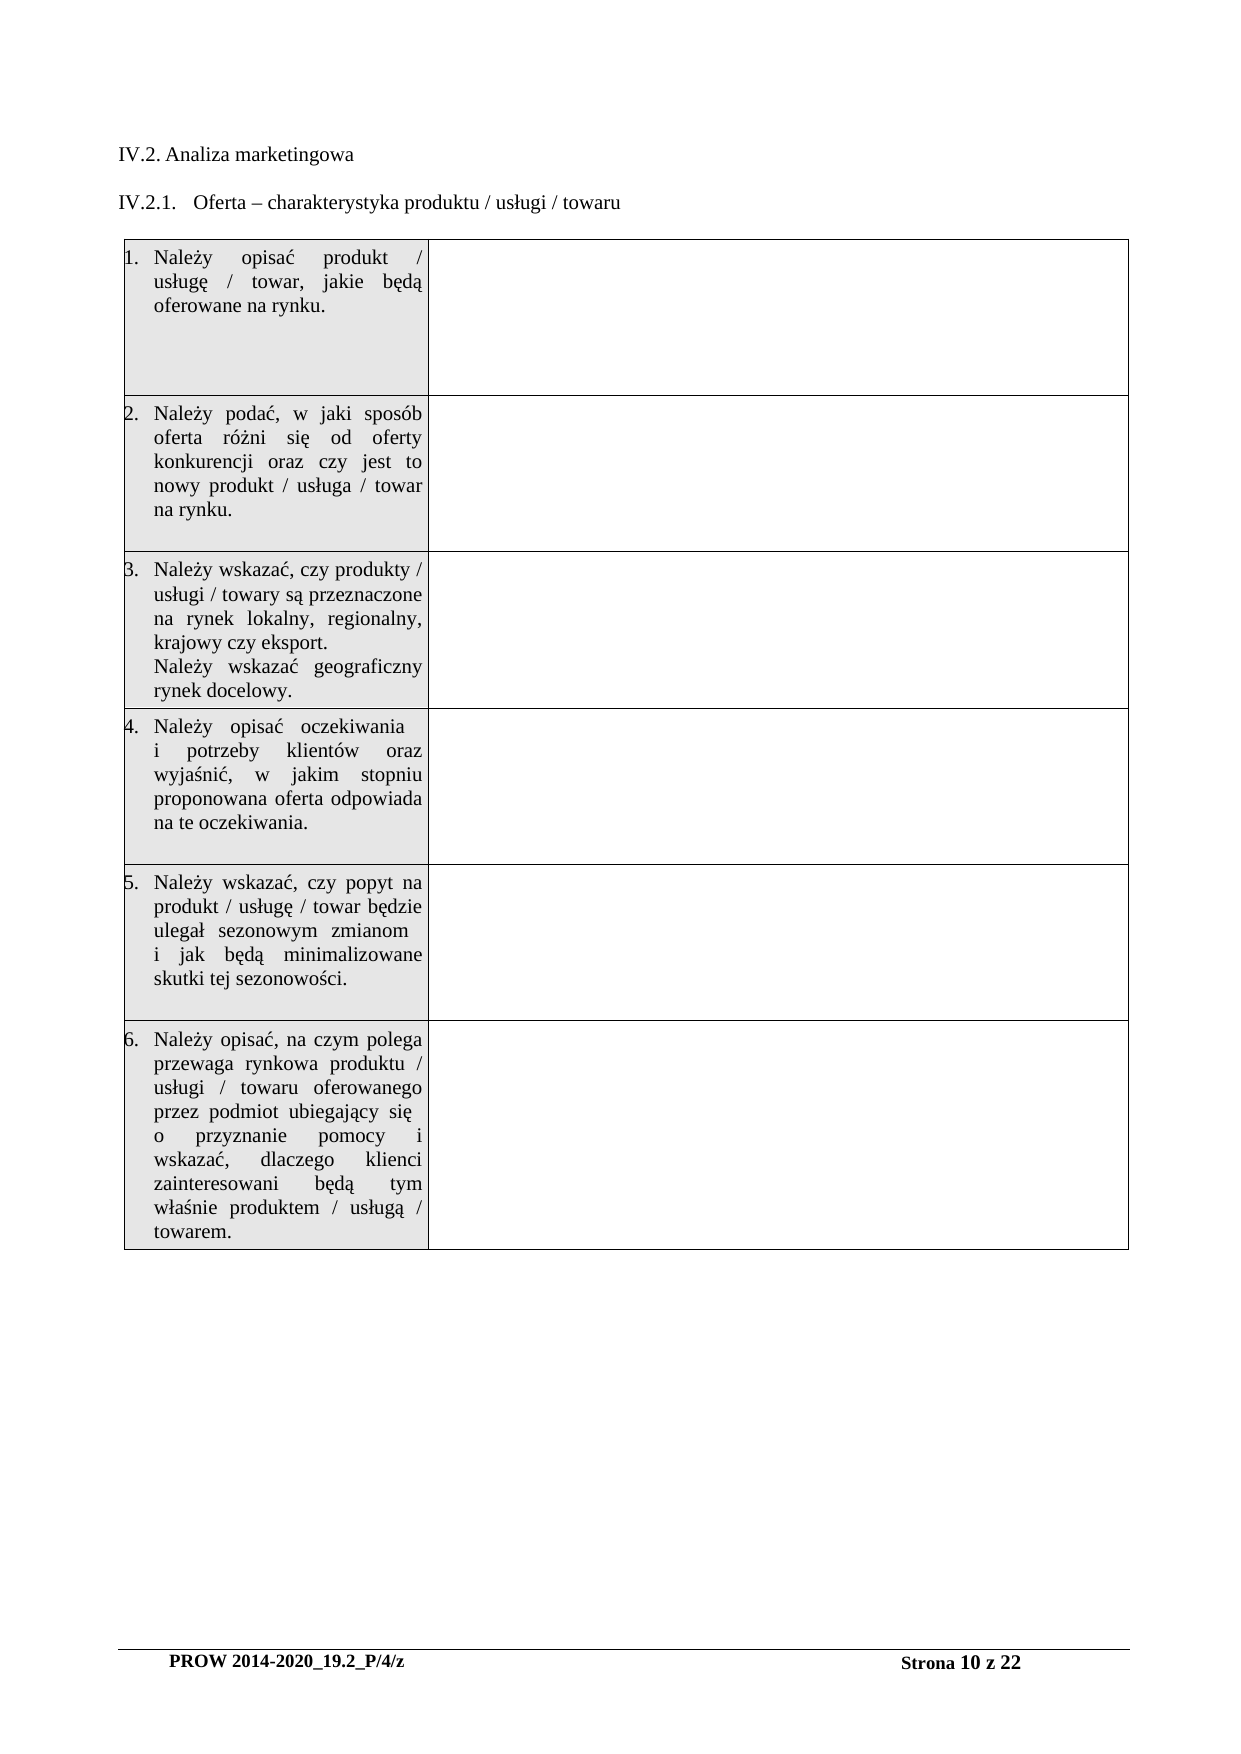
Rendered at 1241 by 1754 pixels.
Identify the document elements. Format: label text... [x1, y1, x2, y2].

table_cell Należy opisać, na czym polega przewaga rynkowa produktu / usługi / towaru oferowanego przez podmiot ubiegający się o przyznanie pomocy i wskazać, dlaczego klienci zainteresowani będą tym właśnie produktem / usługą / towarem. [125, 1021, 428, 1249]
table_cell [429, 396, 1128, 551]
table_cell Należy opisać oczekiwania i potrzeby klientów oraz wyjaśnić, w jakim stopniu proponowana oferta odpowiada na te oczekiwania. [125, 709, 428, 864]
subtitle Oferta – charakterystyka produktu / usługi / towaru [118, 190, 1122, 214]
table_cell Należy wskazać, czy produkty / usługi / towary są przeznaczone na rynek lokalny, regionalny, krajowy czy eksport. Należy wskazać geograficzny rynek docelowy. [125, 552, 428, 707]
table_cell [429, 1021, 1128, 1249]
table_cell [429, 865, 1128, 1020]
table_cell [429, 709, 1128, 864]
table_cell [429, 552, 1128, 707]
table_header [429, 240, 1128, 395]
table_header Należy opisać produkt / usługę / towar, jakie będą oferowane na rynku. [125, 240, 428, 395]
subtitle Analiza marketingowa [118, 142, 1122, 166]
table_cell Należy wskazać, czy popyt na produkt / usługę / towar będzie ulegał sezonowym zmianom i jak będą minimalizowane skutki tej sezonowości. [125, 865, 428, 1020]
table_cell Należy podać, w jaki sposób oferta różni się od oferty konkurencji oraz czy jest to nowy produkt / usługa / towar na rynku. [125, 396, 428, 551]
